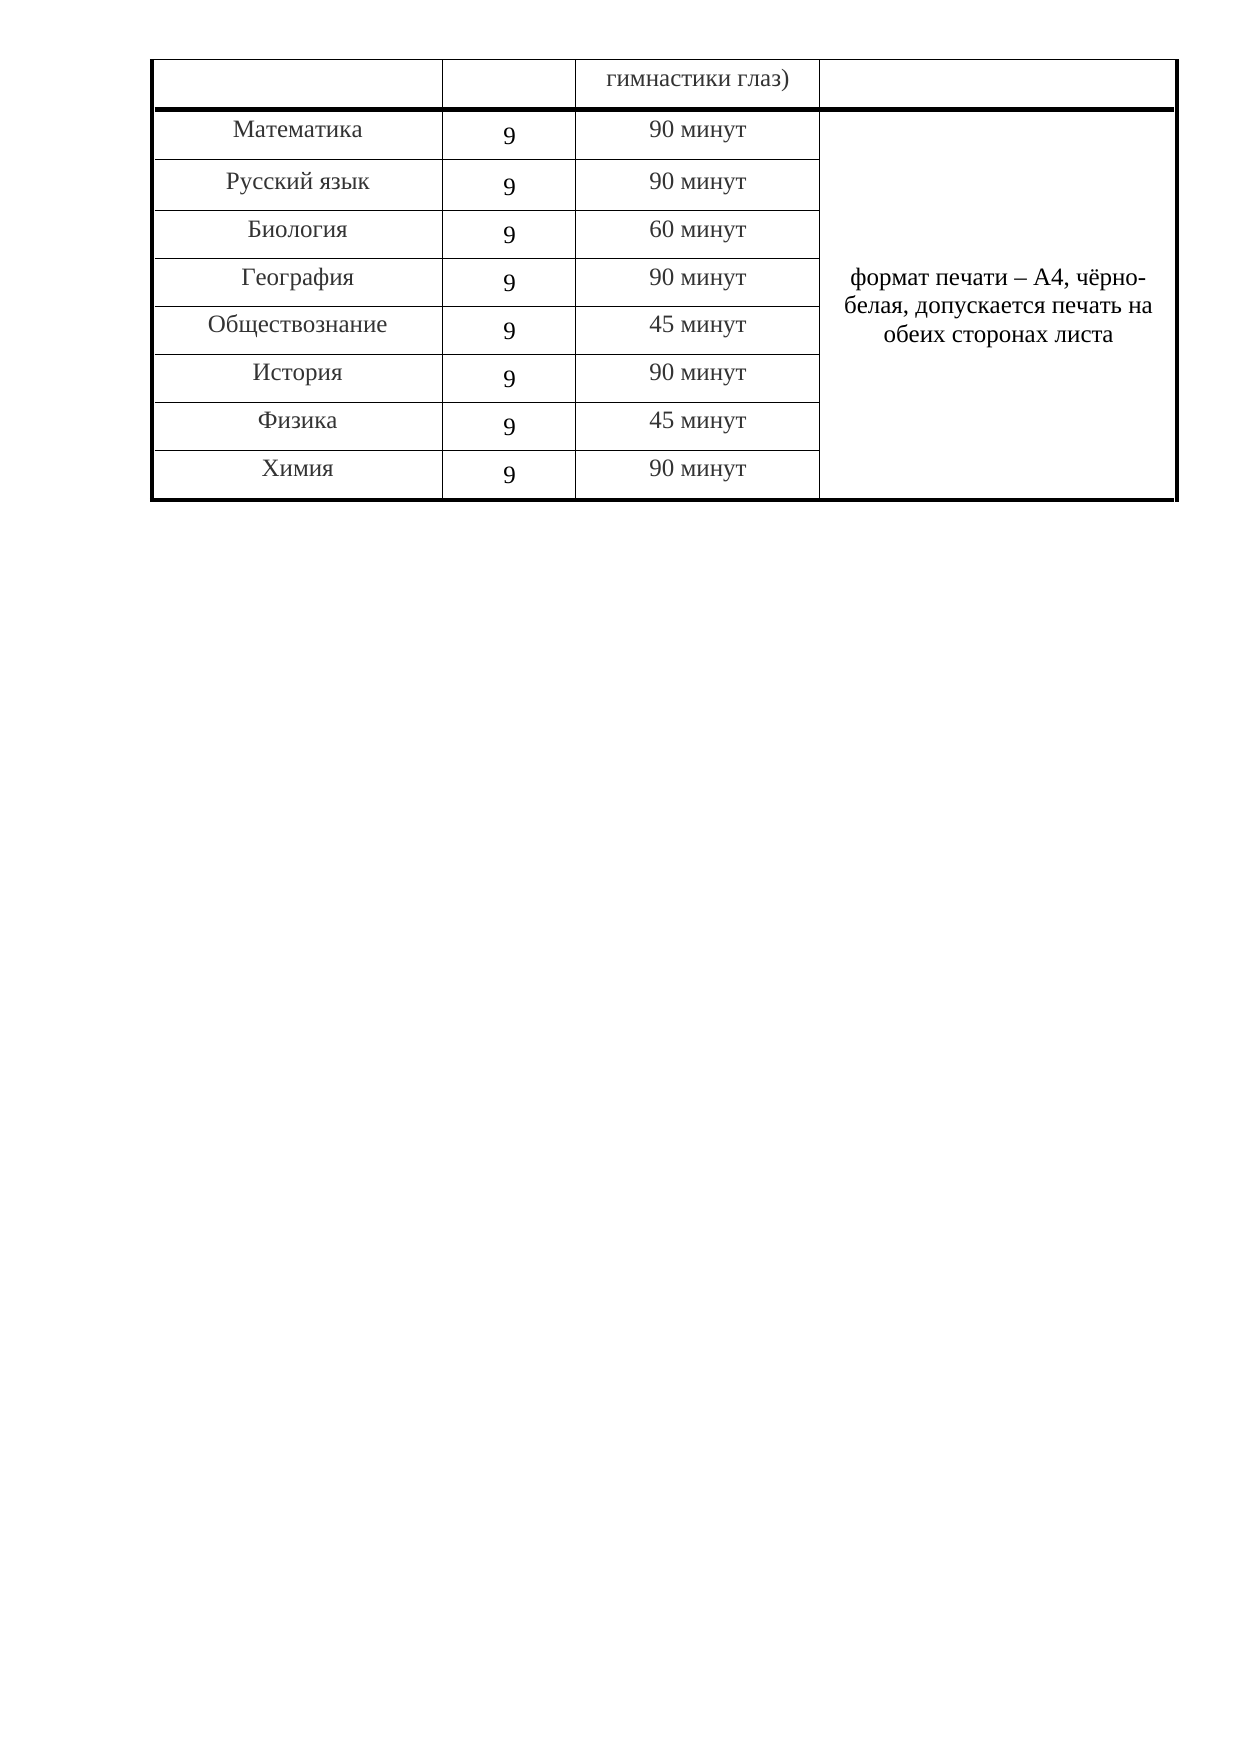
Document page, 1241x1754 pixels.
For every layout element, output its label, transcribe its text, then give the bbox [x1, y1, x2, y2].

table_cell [154, 60, 442, 107]
table_cell 90 минут [576, 451, 819, 498]
table_cell 9 [443, 355, 575, 402]
table_cell 9 [443, 211, 575, 258]
table_cell Химия [154, 451, 442, 498]
table_cell 45 минут [576, 403, 819, 450]
table_cell География [154, 259, 442, 306]
table_cell 60 минут [576, 211, 819, 258]
table_cell 9 [443, 160, 575, 210]
table_cell Обществознание [154, 307, 442, 354]
table_cell История [154, 355, 442, 402]
table_cell 9 [443, 259, 575, 306]
table_cell 90 минут [576, 355, 819, 402]
table_cell Русский язык [154, 160, 442, 210]
table_cell 90 минут [576, 259, 819, 306]
table_cell 9 [443, 403, 575, 450]
table_cell 45 минут [576, 307, 819, 354]
table_cell 9 [443, 451, 575, 498]
table_cell 9 [443, 112, 575, 159]
table_cell 8 [443, 60, 575, 107]
table_cell Биология [154, 211, 442, 258]
table_cell 90 минут [576, 160, 819, 210]
table_cell Физика [154, 403, 442, 450]
table_cell 90 минут [576, 112, 819, 159]
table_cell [576, 60, 819, 107]
table_cell 9 [443, 307, 575, 354]
table_cell Математика [154, 108, 442, 159]
table_cell - [820, 60, 1175, 107]
table_cell формат печати – А4, чёрно-белая, допускается печать на обеих сторонах листа [820, 107, 1175, 498]
